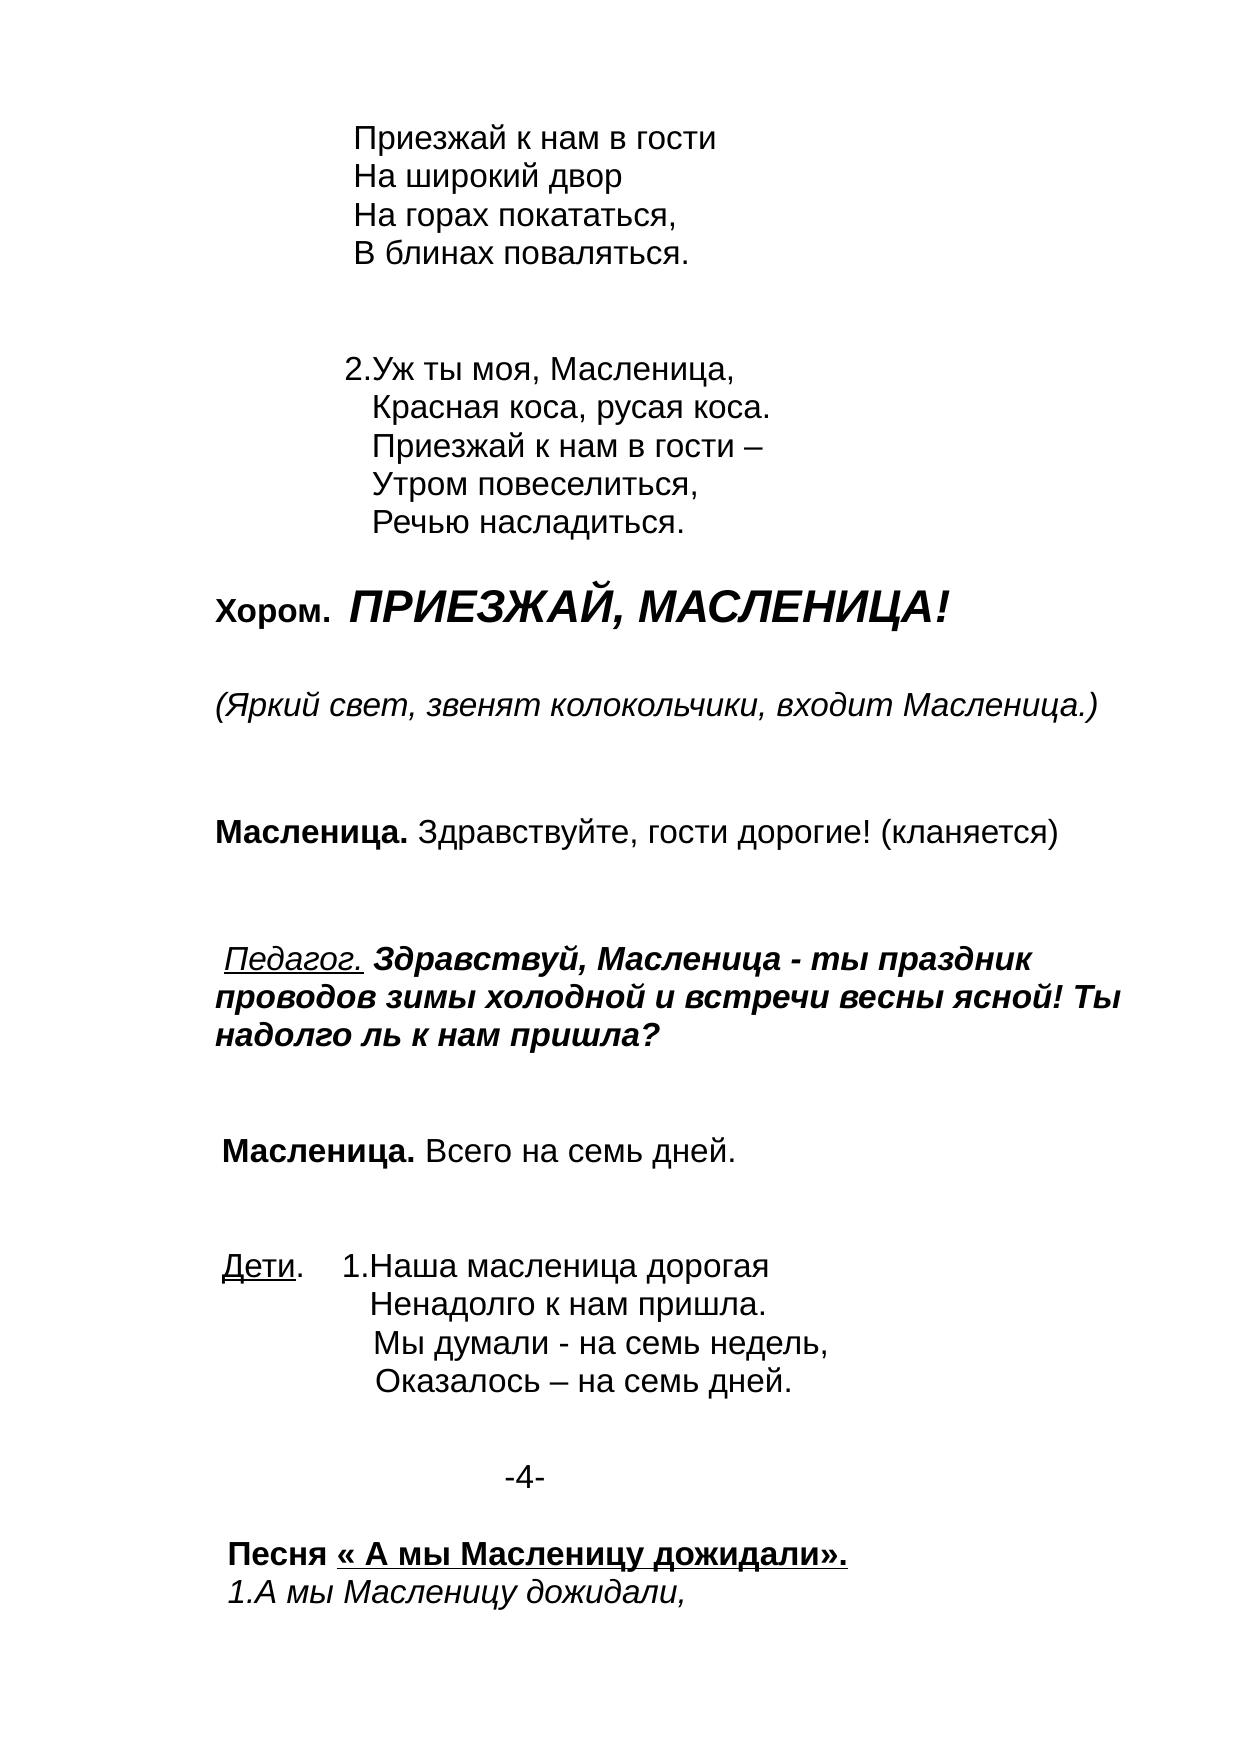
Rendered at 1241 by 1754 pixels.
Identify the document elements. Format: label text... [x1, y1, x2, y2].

text Красная коса, русая коса. [215, 387, 1152, 426]
text На горах покататься, [215, 195, 1152, 233]
text 1.А мы Масленицу дожидали, [227, 1573, 1152, 1611]
text Приезжай к нам в гости [215, 118, 1152, 157]
text Утром повеселиться, [215, 464, 1152, 502]
text Масленица. Всего на семь дней. [222, 1131, 1152, 1169]
text Дети. 1.Наша масленица дорогая [222, 1246, 1152, 1284]
text Ненадолго к нам пришла. [222, 1284, 1152, 1323]
text Масленица. Здравствуйте, гости дорогие! (кланяется) [215, 812, 1152, 850]
text Песня « А мы Масленицу дожидали». [227, 1534, 1152, 1573]
text Хором. ПРИЕЗЖАЙ, МАСЛЕНИЦА! [215, 579, 1152, 632]
text -4- [227, 1457, 1152, 1496]
text (Яркий свет, звенят колокольчики, входит Масленица.) [215, 685, 1152, 723]
text Педагог. Здравствуй, Масленица - ты праздник проводов зимы холодной и встречи весны ясной! Ты надолго ль к нам пришла? [215, 938, 1152, 1054]
text 2.Уж ты моя, Масленица, [215, 349, 1152, 387]
text Приезжай к нам в гости – [215, 426, 1152, 464]
text В блинах поваляться. [215, 233, 1152, 272]
text Мы думали - на семь недель, [207, 1323, 1152, 1361]
text Оказалось – на семь дней. [227, 1361, 1152, 1400]
text На широкий двор [215, 157, 1152, 195]
text Речью насладиться. [215, 502, 1152, 541]
